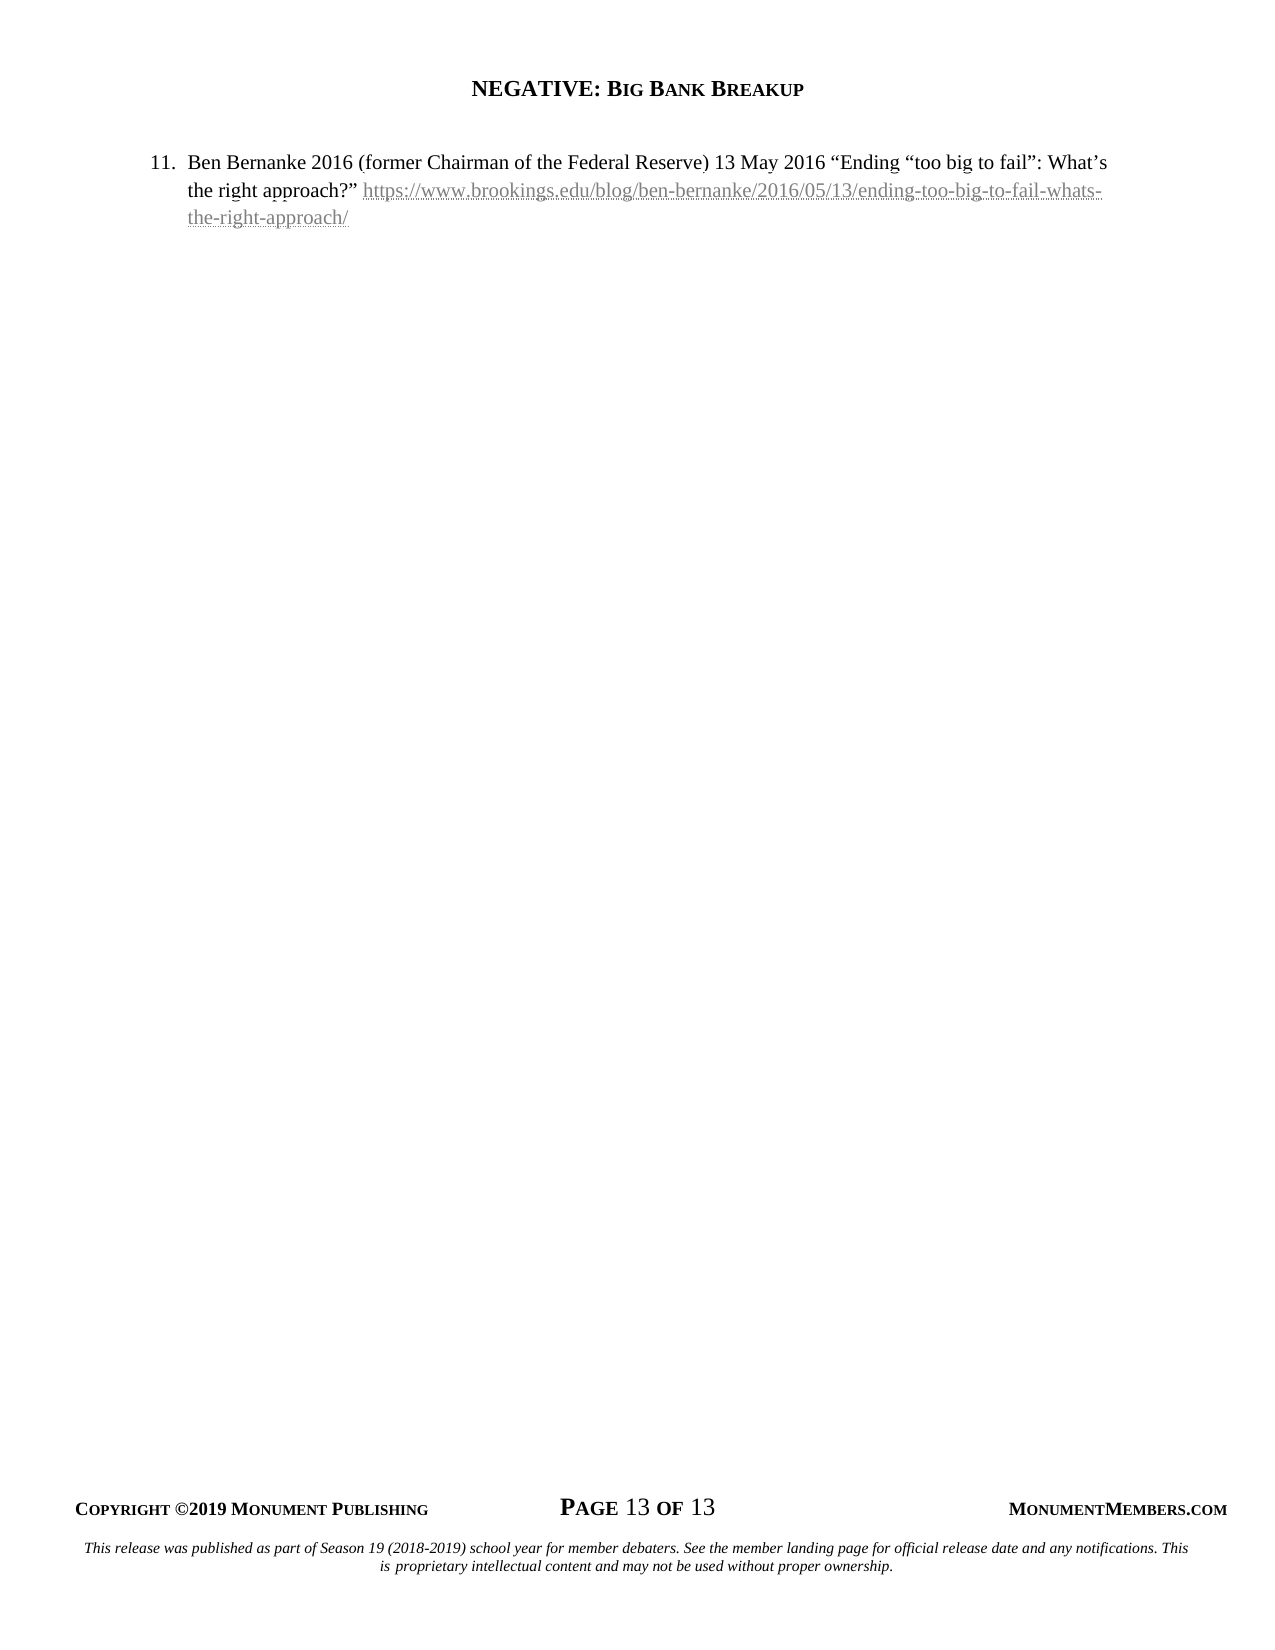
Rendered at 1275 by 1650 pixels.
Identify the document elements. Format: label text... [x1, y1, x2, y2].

text Ben Bernanke 2016 (former Chairman of the Federal Reserve) 13 May 2016 “Ending “too big to fail”: What’s the right approach?” https://www.brookings.edu/blog/ben-bernanke/2016/05/13/ending-too-big-to-fail-whats-the-right-approach/ [150, 150, 1125, 229]
